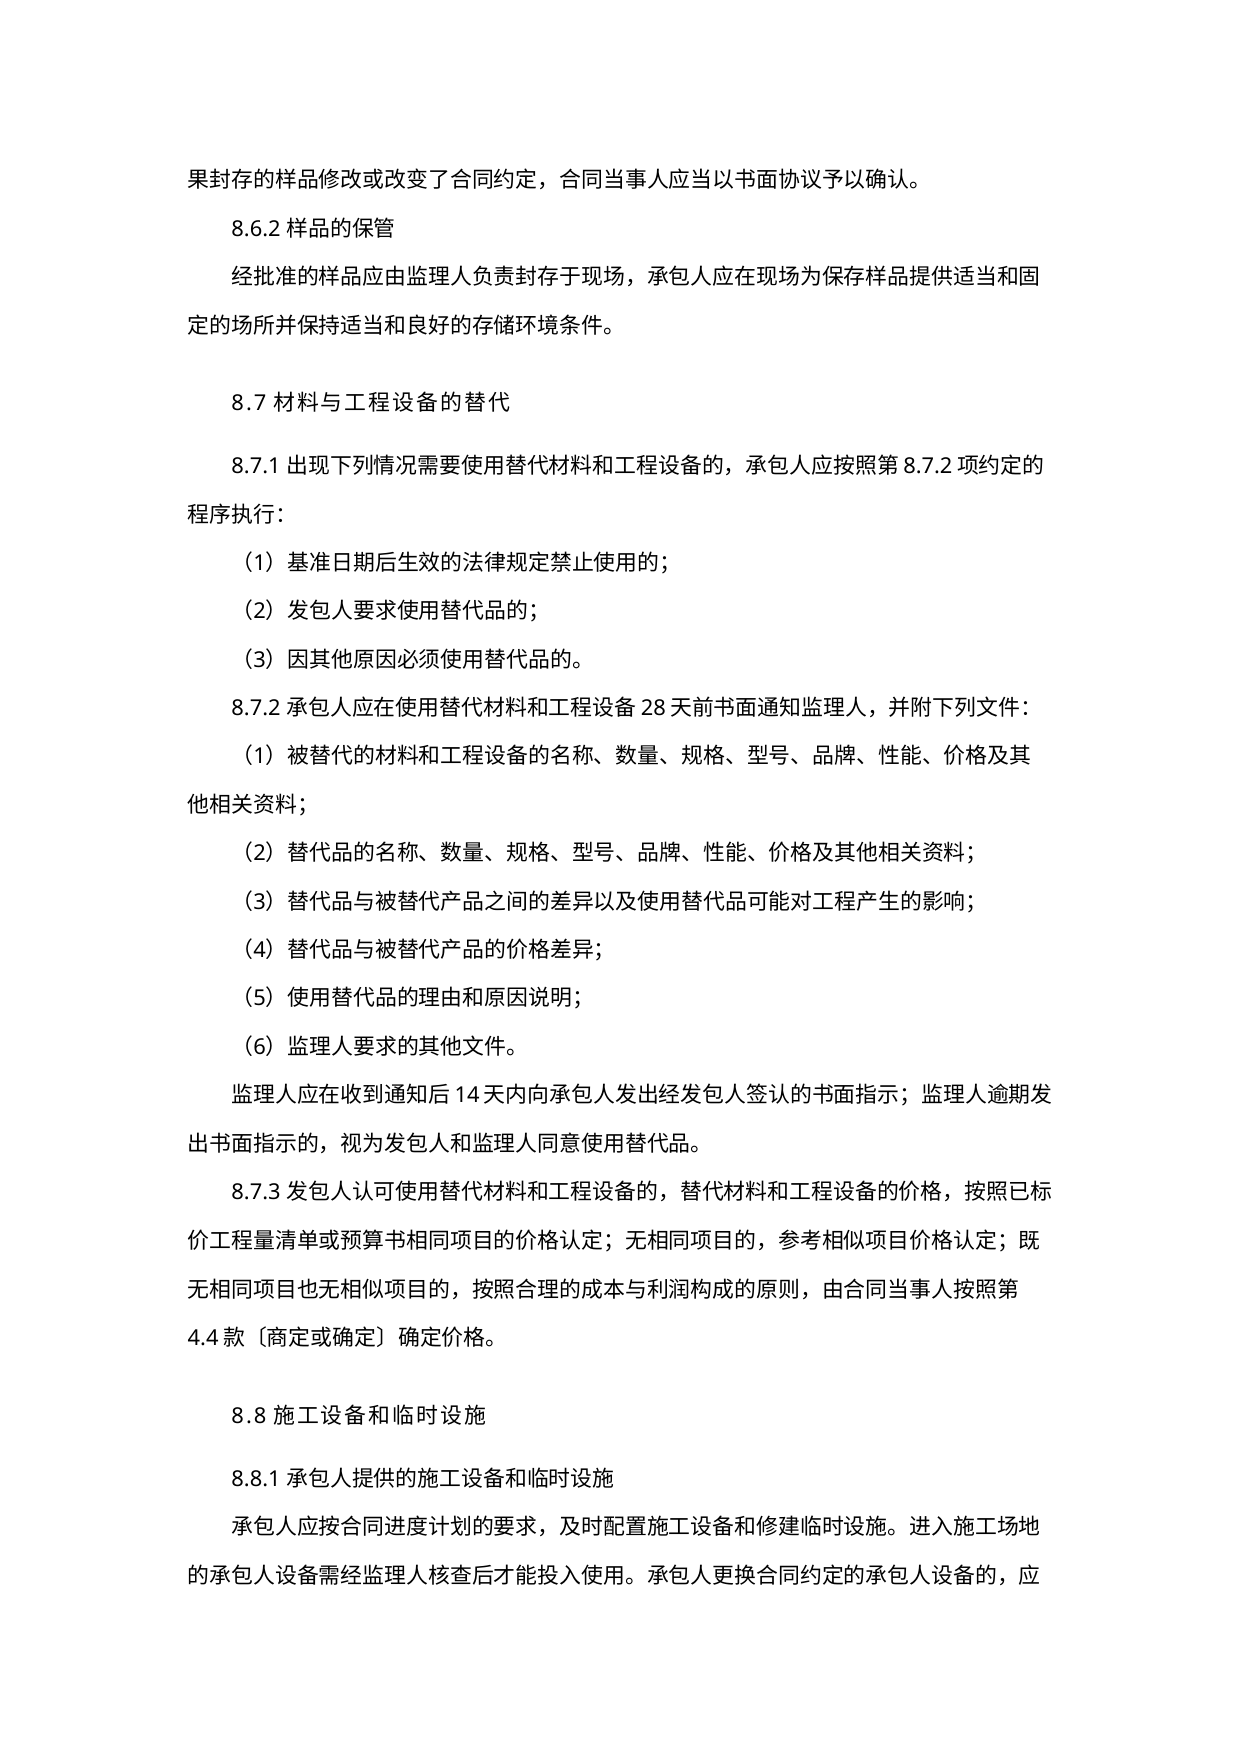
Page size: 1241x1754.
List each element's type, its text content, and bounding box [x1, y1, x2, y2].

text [187, 1509, 1053, 1590]
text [187, 162, 1053, 194]
text （5）使用替代品的理由和原因说明； [187, 980, 1053, 1013]
text 8.7.2 承包人应在使用替代材料和工程设备28天前书面通知监理人，并附下列文件： [187, 690, 1053, 722]
text （3）因其他原因必须使用替代品的。 [187, 641, 1053, 674]
text 8.6.2 样品的保管 [187, 210, 1053, 243]
text （1）被替代的材料和工程设备的名称、数量、规格、型号、品牌、性能、价格及其他相关资料； [187, 738, 1053, 819]
text （3）替代品与被替代产品之间的差异以及使用替代品可能对工程产生的影响； [187, 883, 1053, 916]
text 8.8.1 承包人提供的施工设备和临时设施 [187, 1460, 1053, 1493]
text （2）替代品的名称、数量、规格、型号、品牌、性能、价格及其他相关资料； [187, 835, 1053, 868]
text 经批准的样品应由监理人负责封存于现场，承包人应在现场为保存样品提供适当和固定的场所并保持适当和良好的存储环境条件。 [187, 259, 1053, 340]
text （1）基准日期后生效的法律规定禁止使用的； [187, 545, 1053, 577]
text 监理人应在收到通知后14天内向承包人发出经发包人签认的书面指示；监理人逾期发出书面指示的，视为发包人和监理人同意使用替代品。 [187, 1077, 1053, 1158]
text （6）监理人要求的其他文件。 [187, 1028, 1053, 1061]
text 8.7.1 出现下列情况需要使用替代材料和工程设备的，承包人应按照第8.7.2项约定的程序执行： [187, 448, 1053, 529]
text 8.7.3 发包人认可使用替代材料和工程设备的，替代材料和工程设备的价格，按照已标价工程量清单或预算书相同项目的价格认定；无相同项目的，参考相似项目价格认定；既无相同项目也无相似项目的，按照合理的成本与利润构成的原则，由合同当事人按照第4.4款〔商定或确定〕确定价格。 [187, 1174, 1053, 1353]
text （4）替代品与被替代产品的价格差异； [187, 932, 1053, 964]
text （2）发包人要求使用替代品的； [187, 593, 1053, 626]
subtitle 8.8施工设备和临时设施 [187, 1398, 1053, 1430]
subtitle 8.7材料与工程设备的替代 [187, 385, 1053, 417]
